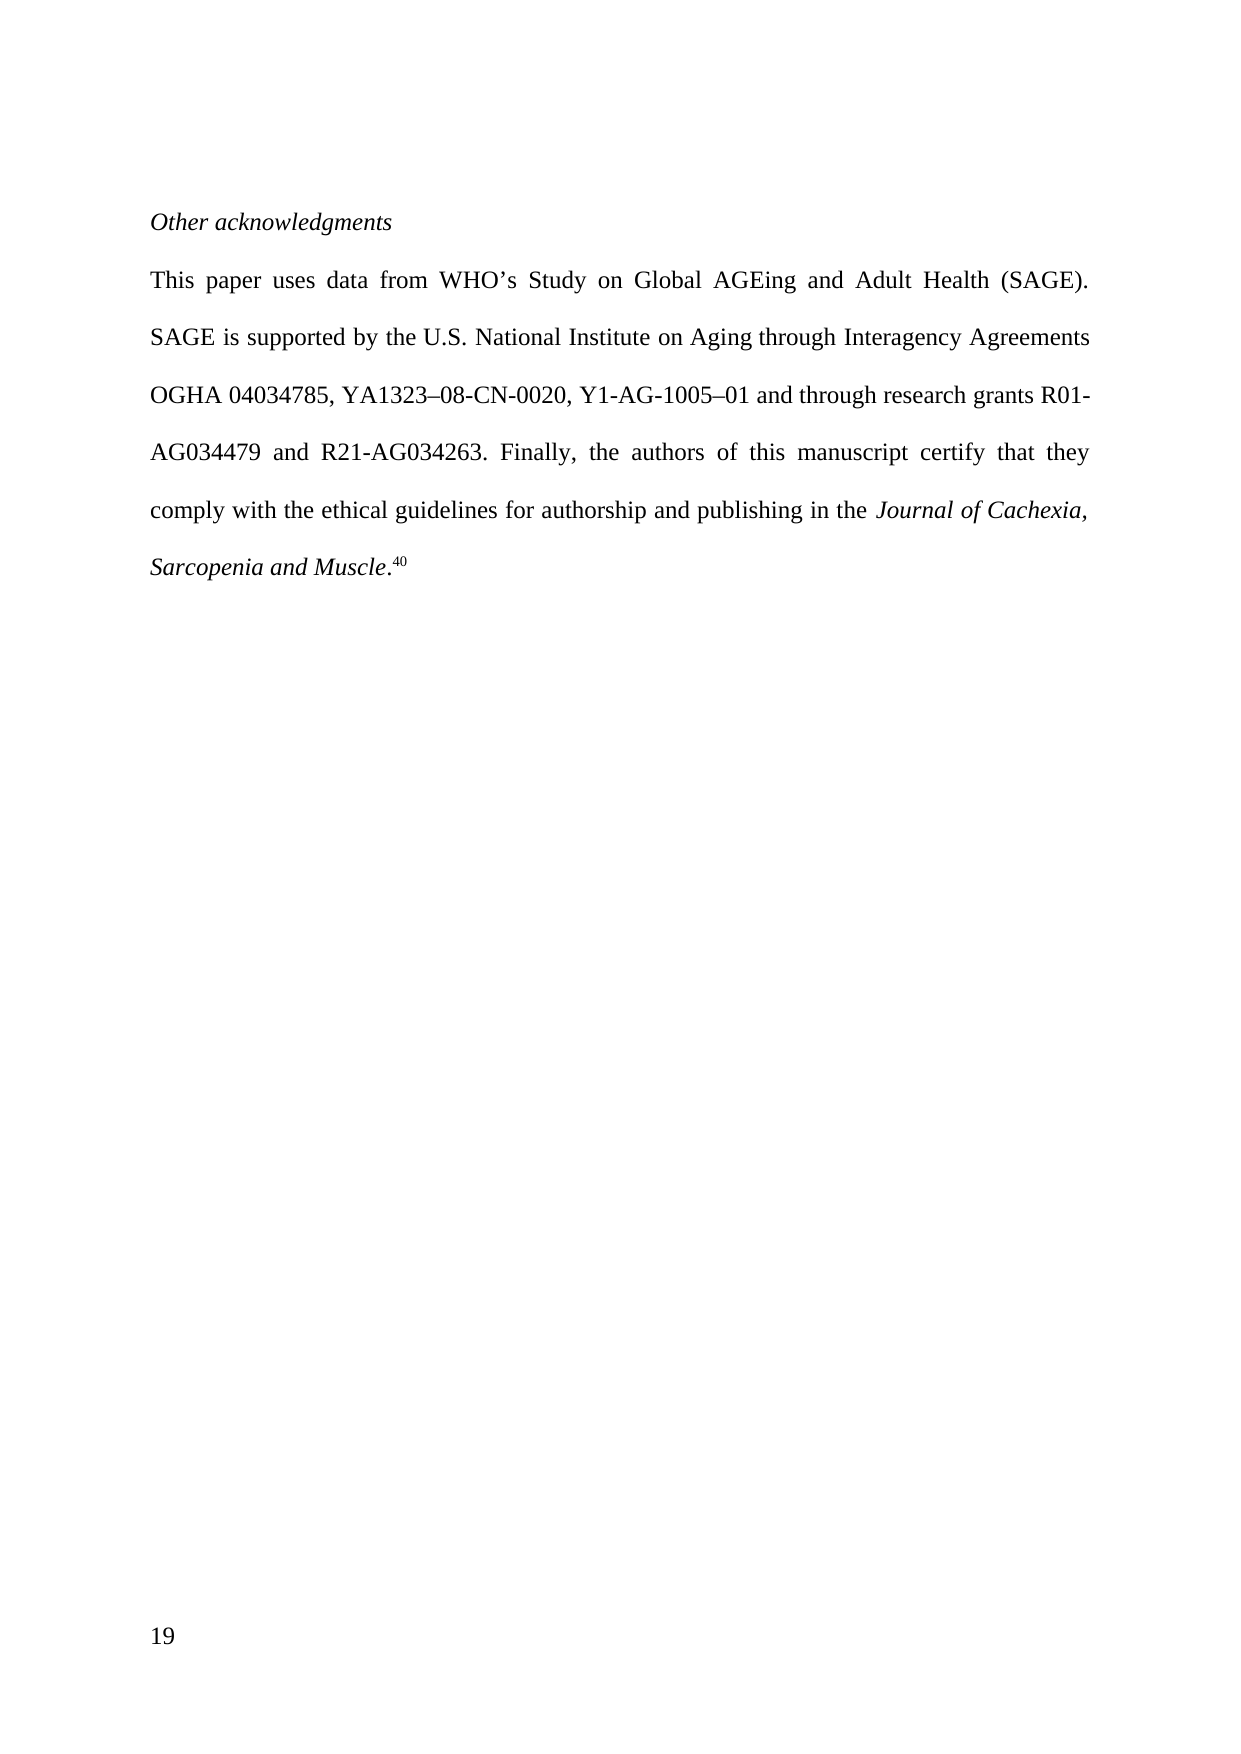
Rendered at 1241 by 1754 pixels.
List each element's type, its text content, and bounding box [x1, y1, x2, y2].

text This paper uses data from WHO’s Study on Global AGEing and Adult Health (SAGE). SAGE is supported by the U.S. National Institute on Aging through Interagency Agreements OGHA 04034785, YA1323–08-CN-0020, Y1-AG-1005–01 and through research grants R01-AG034479 and R21-AG034263. Finally, the authors of this manuscript certify that they comply with the ethical guidelines for authorship and publishing in the Journal of Cachexia, Sarcopenia and Muscle.40 [150, 265, 1090, 581]
text Other acknowledgments [150, 207, 1090, 236]
